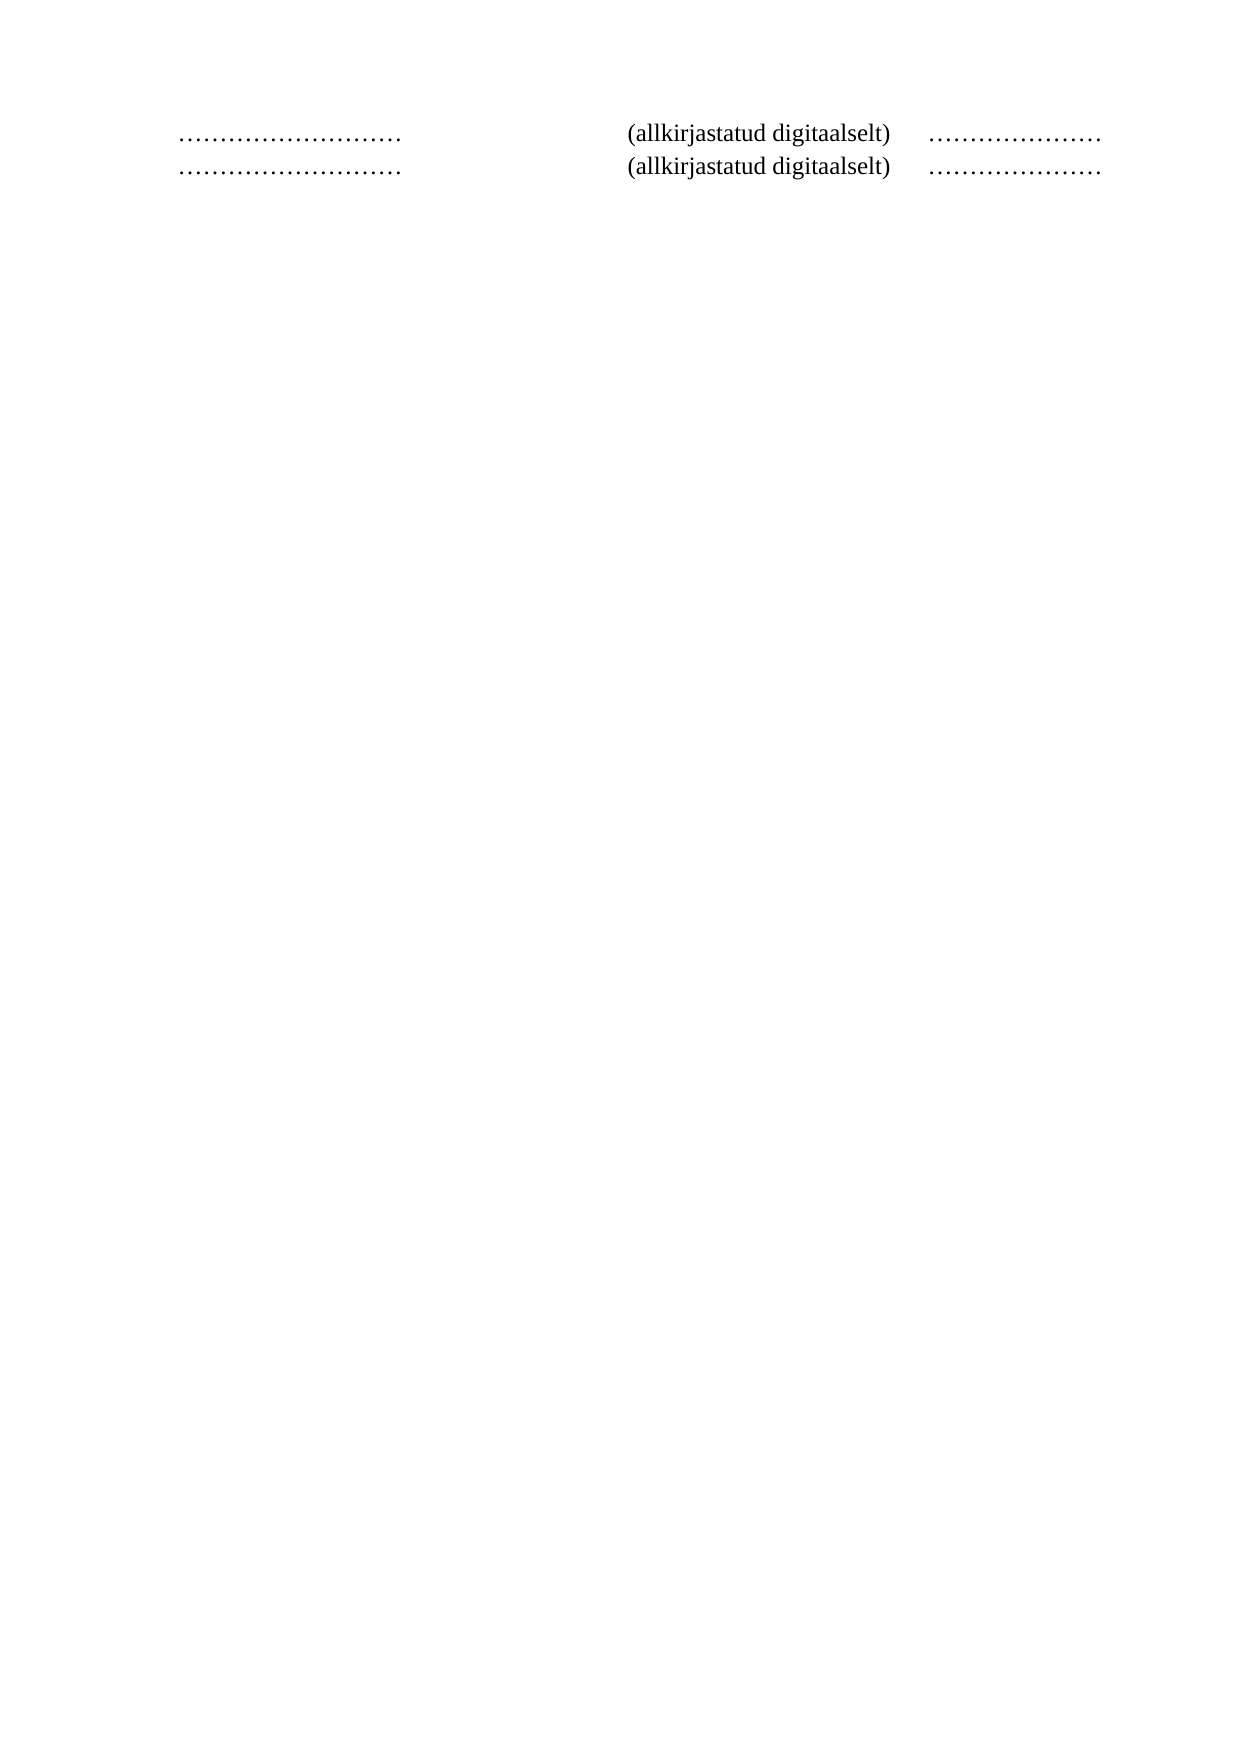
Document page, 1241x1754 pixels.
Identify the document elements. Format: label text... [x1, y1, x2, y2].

text ……………………… ………………… [177, 151, 1107, 180]
text ……………………… ………………… [177, 118, 1107, 147]
